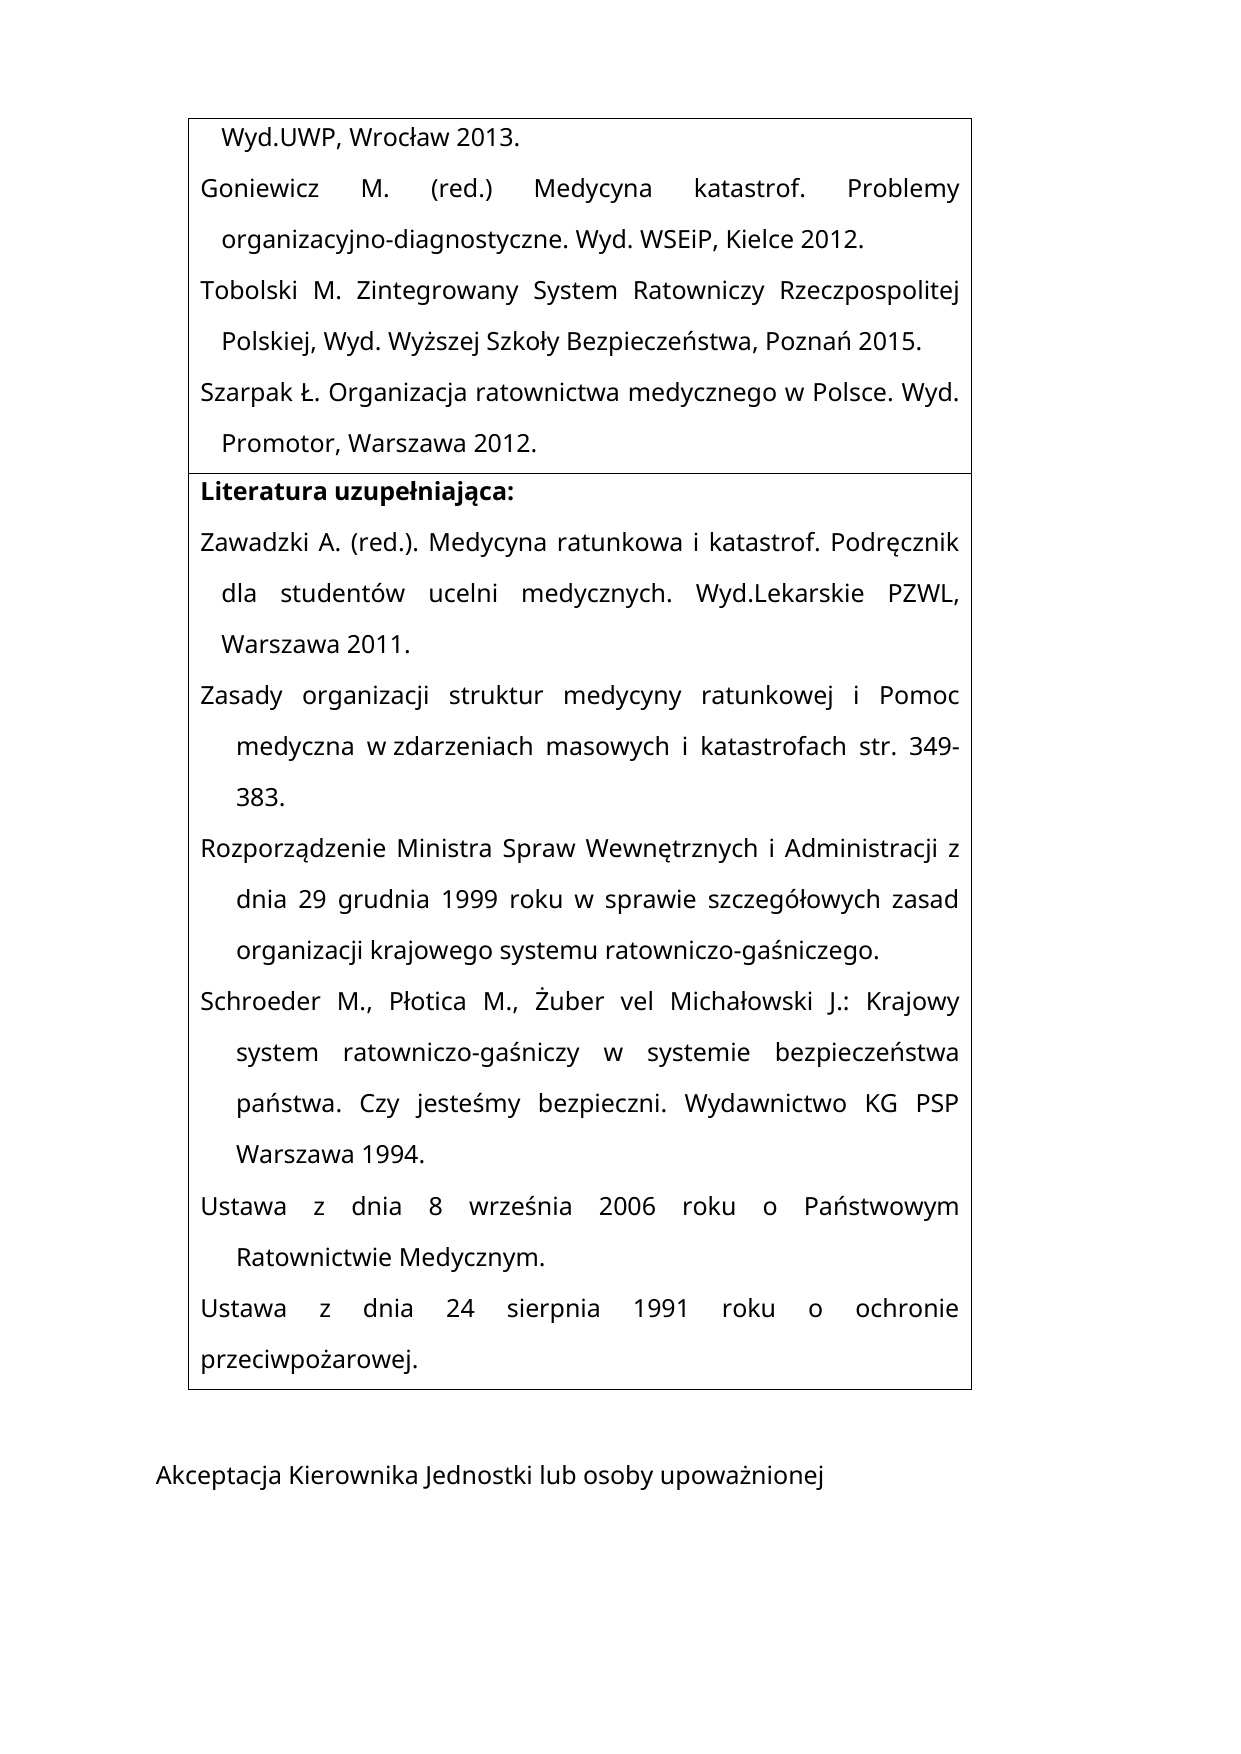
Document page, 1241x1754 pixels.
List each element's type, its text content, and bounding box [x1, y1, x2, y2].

table_cell Literatura uzupełniająca: Zawadzki A. (red.). Medycyna ratunkowa i katastrof. Podręcznik dla studentów ucelni medycznych. Wyd.Lekarskie PZWL, Warszawa 2011. Zasady organizacji struktur medycyny ratunkowej i Pomoc medyczna w zdarzeniach masowych i katastrofach str. 349-383. Rozporządzenie Ministra Spraw Wewnętrznych i Administracji z dnia 29 grudnia 1999 roku w sprawie szczegółowych zasad organizacji krajowego systemu ratowniczo-gaśniczego. Schroeder M., Płotica M., Żuber vel Michałowski J.: Krajowy system ratowniczo-gaśniczy w systemie bezpieczeństwa państwa. Czy jesteśmy bezpieczni. Wydawnictwo KG PSP Warszawa 1994. Ustawa z dnia 8 września 2006 roku o Państwowym Ratownictwie Medycznym. Ustawa z dnia 24 sierpnia 1991 roku o ochronie przeciwpożarowej. [189, 474, 971, 1388]
text Akceptacja Kierownika Jednostki lub osoby upoważnionej [156, 1458, 1122, 1492]
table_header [189, 119, 971, 473]
